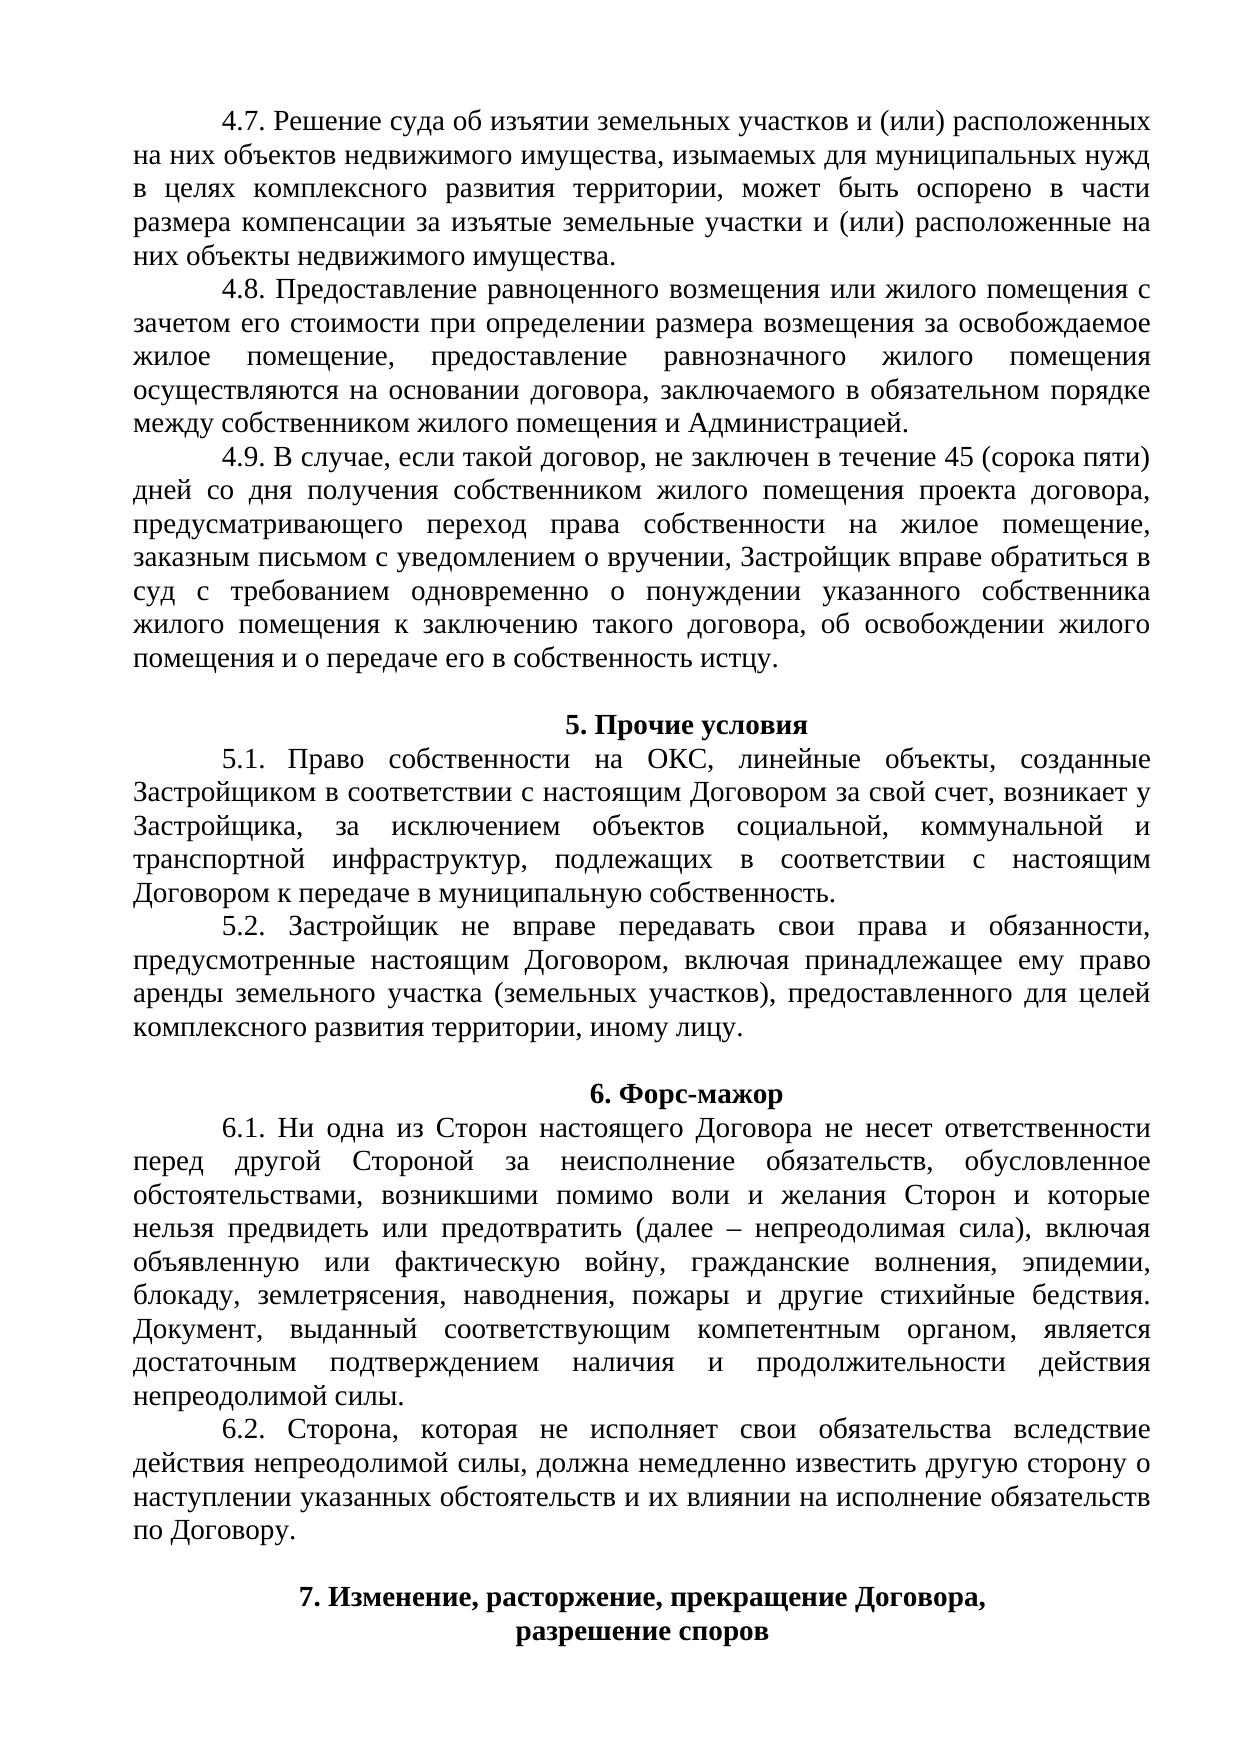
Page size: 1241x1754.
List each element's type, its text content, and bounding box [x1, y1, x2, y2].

text 6.2. Сторона, которая не исполняет свои обязательства вследствие действия непреодолимой силы, должна немедленно известить другую сторону о наступлении указанных обстоятельств и их влиянии на исполнение обязательств по Договору. [133, 1412, 1152, 1546]
text 6.1. Ни одна из Сторон настоящего Договора не несет ответственности перед другой Стороной за неисполнение обязательств, обусловленное обстоятельствами, возникшими помимо воли и желания Сторон и которые нельзя предвидеть или предотвратить (далее – непреодолимая сила), включая объявленную или фактическую войну, гражданские волнения, эпидемии, блокаду, землетрясения, наводнения, пожары и другие стихийные бедствия. Документ, выданный соответствующим компетентным органом, является достаточным подтверждением наличия и продолжительности действия непреодолимой силы. [133, 1110, 1152, 1412]
text 6. Форс-мажор [133, 1076, 1152, 1110]
text 5. Прочие условия [133, 707, 1152, 741]
text 4.9. В случае, если такой договор, не заключен в течение 45 (сорока пяти) дней со дня получения собственником жилого помещения проекта договора, предусматривающего переход права собственности на жилое помещение, заказным письмом с уведомлением о вручении, Застройщик вправе обратиться в суд с требованием одновременно о понуждении указанного собственника жилого помещения к заключению такого договора, об освобождении жилого помещения и о передаче его в собственность истцу. [133, 439, 1152, 674]
text разрешение споров [133, 1613, 1152, 1646]
text 4.8. Предоставление равноценного возмещения или жилого помещения с зачетом его стоимости при определении размера возмещения за освобождаемое жилое помещение, предоставление равнозначного жилого помещения осуществляются на основании договора, заключаемого в обязательном порядке между собственником жилого помещения и Администрацией. [133, 271, 1152, 439]
text 7. Изменение, расторжение, прекращение Договора, [133, 1579, 1152, 1613]
text 4.7. Решение суда об изъятии земельных участков и (или) расположенных на них объектов недвижимого имущества, изымаемых для муниципальных нужд в целях комплексного развития территории, может быть оспорено в части размера компенсации за изъятые земельные участки и (или) расположенные на них объекты недвижимого имущества. [133, 103, 1152, 271]
text 5.2. Застройщик не вправе передавать свои права и обязанности, предусмотренные настоящим Договором, включая принадлежащее ему право аренды земельного участка (земельных участков), предоставленного для целей комплексного развития территории, иному лицу. [133, 908, 1152, 1043]
text 5.1. Право собственности на ОКС, линейные объекты, созданные Застройщиком в соответствии с настоящим Договором за свой счет, возникает у Застройщика, за исключением объектов социальной, коммунальной и транспортной инфраструктур, подлежащих в соответствии с настоящим Договором к передаче в муниципальную собственность. [133, 741, 1152, 908]
